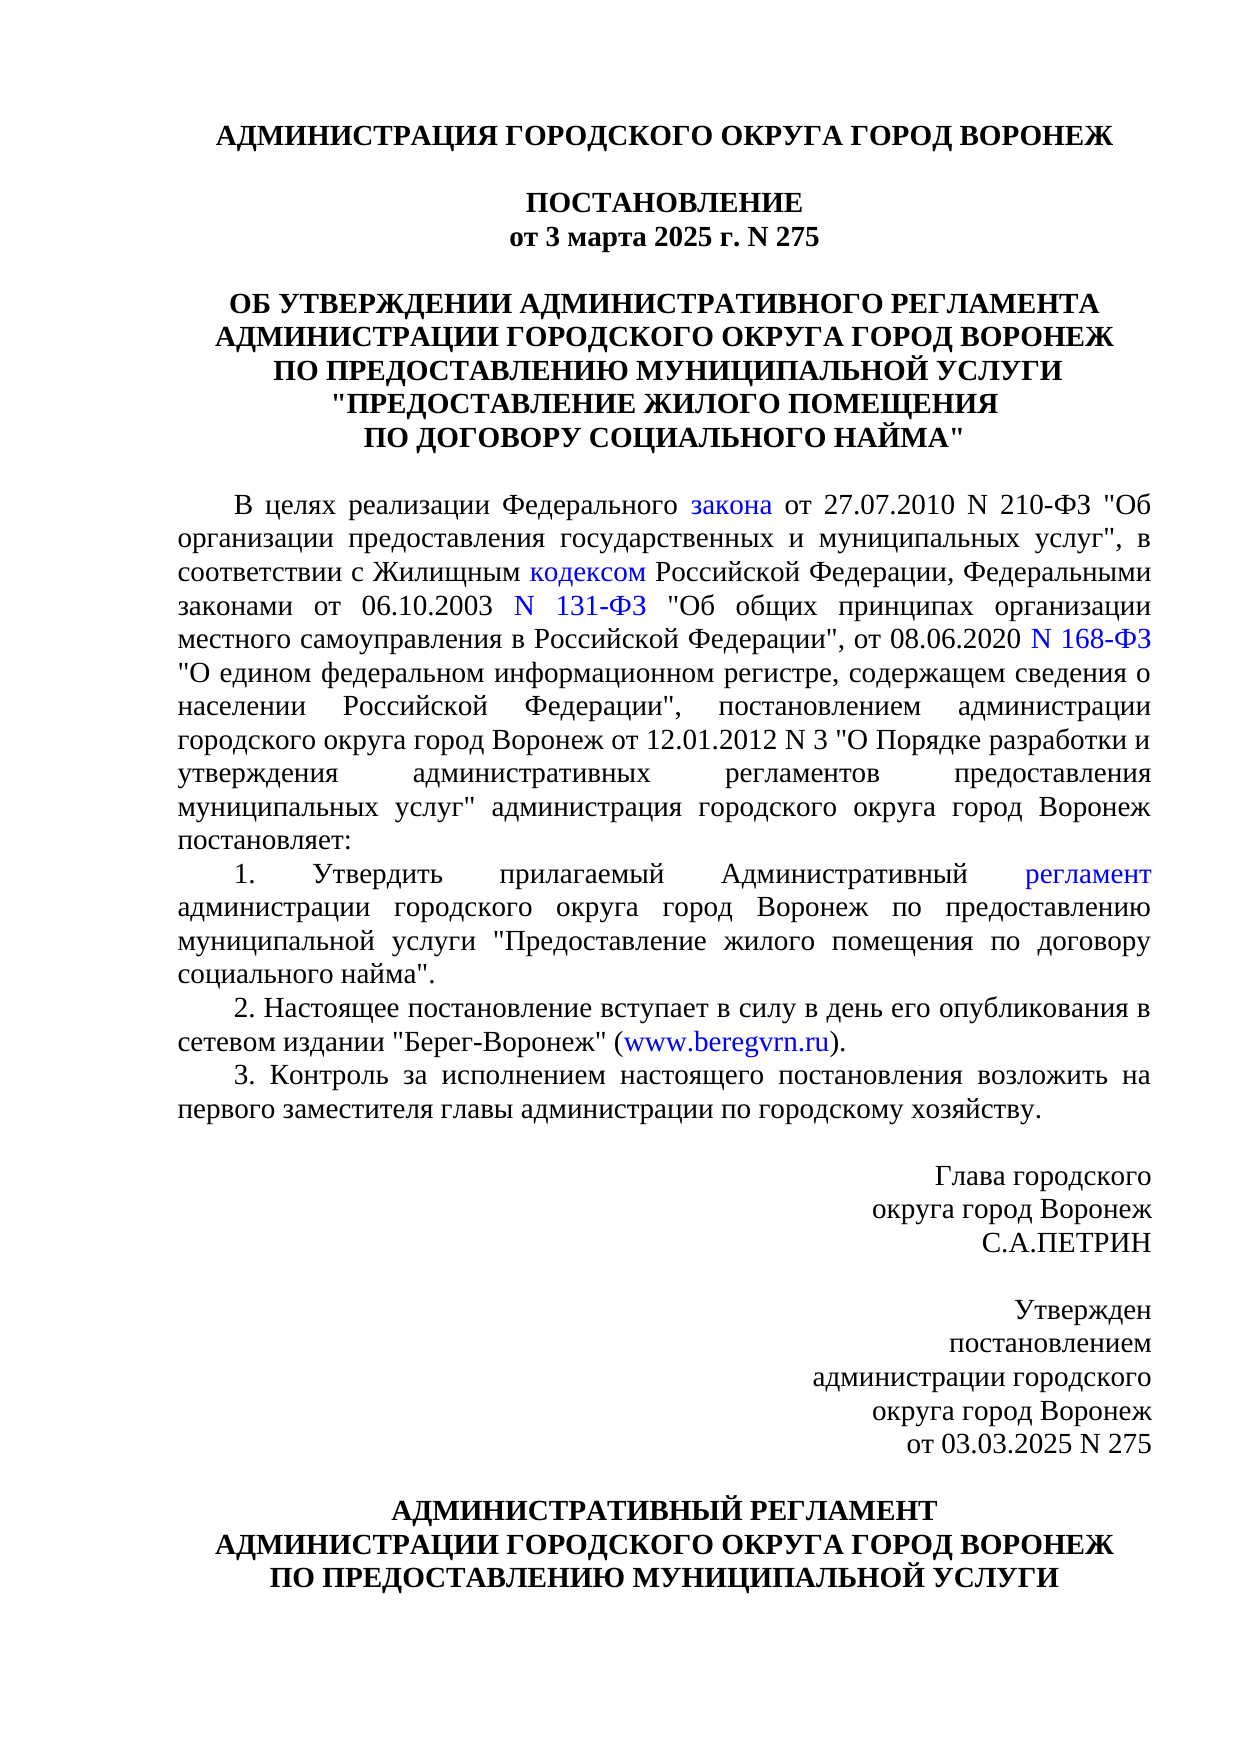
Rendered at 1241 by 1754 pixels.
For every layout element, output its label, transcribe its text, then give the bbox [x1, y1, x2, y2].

title ПОСТАНОВЛЕНИЕ [177, 185, 1152, 219]
text 1. Утвердить прилагаемый Административный регламент администрации городского округа город Воронеж по предоставлению муниципальной услуги "Предоставление жилого помещения по договору социального найма". [177, 856, 1152, 990]
text В целях реализации Федерального закона от 27.07.2010 N 210-ФЗ "Об организации предоставления государственных и муниципальных услуг", в соответствии с Жилищным кодексом Российской Федерации, Федеральными законами от 06.10.2003 N 131-ФЗ "Об общих принципах организации местного самоуправления в Российской Федерации", от 08.06.2020 N 168-ФЗ "О едином федеральном информационном регистре, содержащем сведения о населении Российской Федерации", постановлением администрации городского округа город Воронеж от 12.01.2012 N 3 "О Порядке разработки и утверждения административных регламентов предоставления муниципальных услуг" администрация городского округа город Воронеж постановляет: [177, 487, 1152, 856]
title от 3 марта 2025 г. N 275 [177, 219, 1152, 252]
text округа город Воронеж [177, 1393, 1152, 1426]
title ОБ УТВЕРЖДЕНИИ АДМИНИСТРАТИВНОГО РЕГЛАМЕНТА АДМИНИСТРАЦИИ ГОРОДСКОГО ОКРУГА ГОРОД ВОРОНЕЖ [177, 286, 1152, 353]
title ПО ДОГОВОРУ СОЦИАЛЬНОГО НАЙМА" [177, 420, 1152, 453]
text 2. Настоящее постановление вступает в силу в день его опубликования в сетевом издании "Берег-Воронеж" (www.beregvrn.ru). [177, 990, 1152, 1057]
text 3. Контроль за исполнением настоящего постановления возложить на первого заместителя главы администрации по городскому хозяйству. [177, 1057, 1152, 1124]
text администрации городского [177, 1359, 1152, 1393]
text Утвержден [177, 1292, 1152, 1326]
title АДМИНИСТРАТИВНЫЙ РЕГЛАМЕНТ [177, 1493, 1152, 1527]
text С.А.ПЕТРИН [177, 1225, 1152, 1258]
text от 03.03.2025 N 275 [177, 1426, 1152, 1460]
title ПО ПРЕДОСТАВЛЕНИЮ МУНИЦИПАЛЬНОЙ УСЛУГИ "ПРЕДОСТАВЛЕНИЕ ЖИЛОГО ПОМЕЩЕНИЯ [177, 353, 1152, 420]
text округа город Воронеж [177, 1191, 1152, 1225]
title ПО ПРЕДОСТАВЛЕНИЮ МУНИЦИПАЛЬНОЙ УСЛУГИ [177, 1560, 1152, 1594]
title АДМИНИСТРАЦИИ ГОРОДСКОГО ОКРУГА ГОРОД ВОРОНЕЖ [177, 1527, 1152, 1560]
text Глава городского [177, 1158, 1152, 1191]
title АДМИНИСТРАЦИЯ ГОРОДСКОГО ОКРУГА ГОРОД ВОРОНЕЖ [177, 118, 1152, 152]
text постановлением [177, 1326, 1152, 1359]
